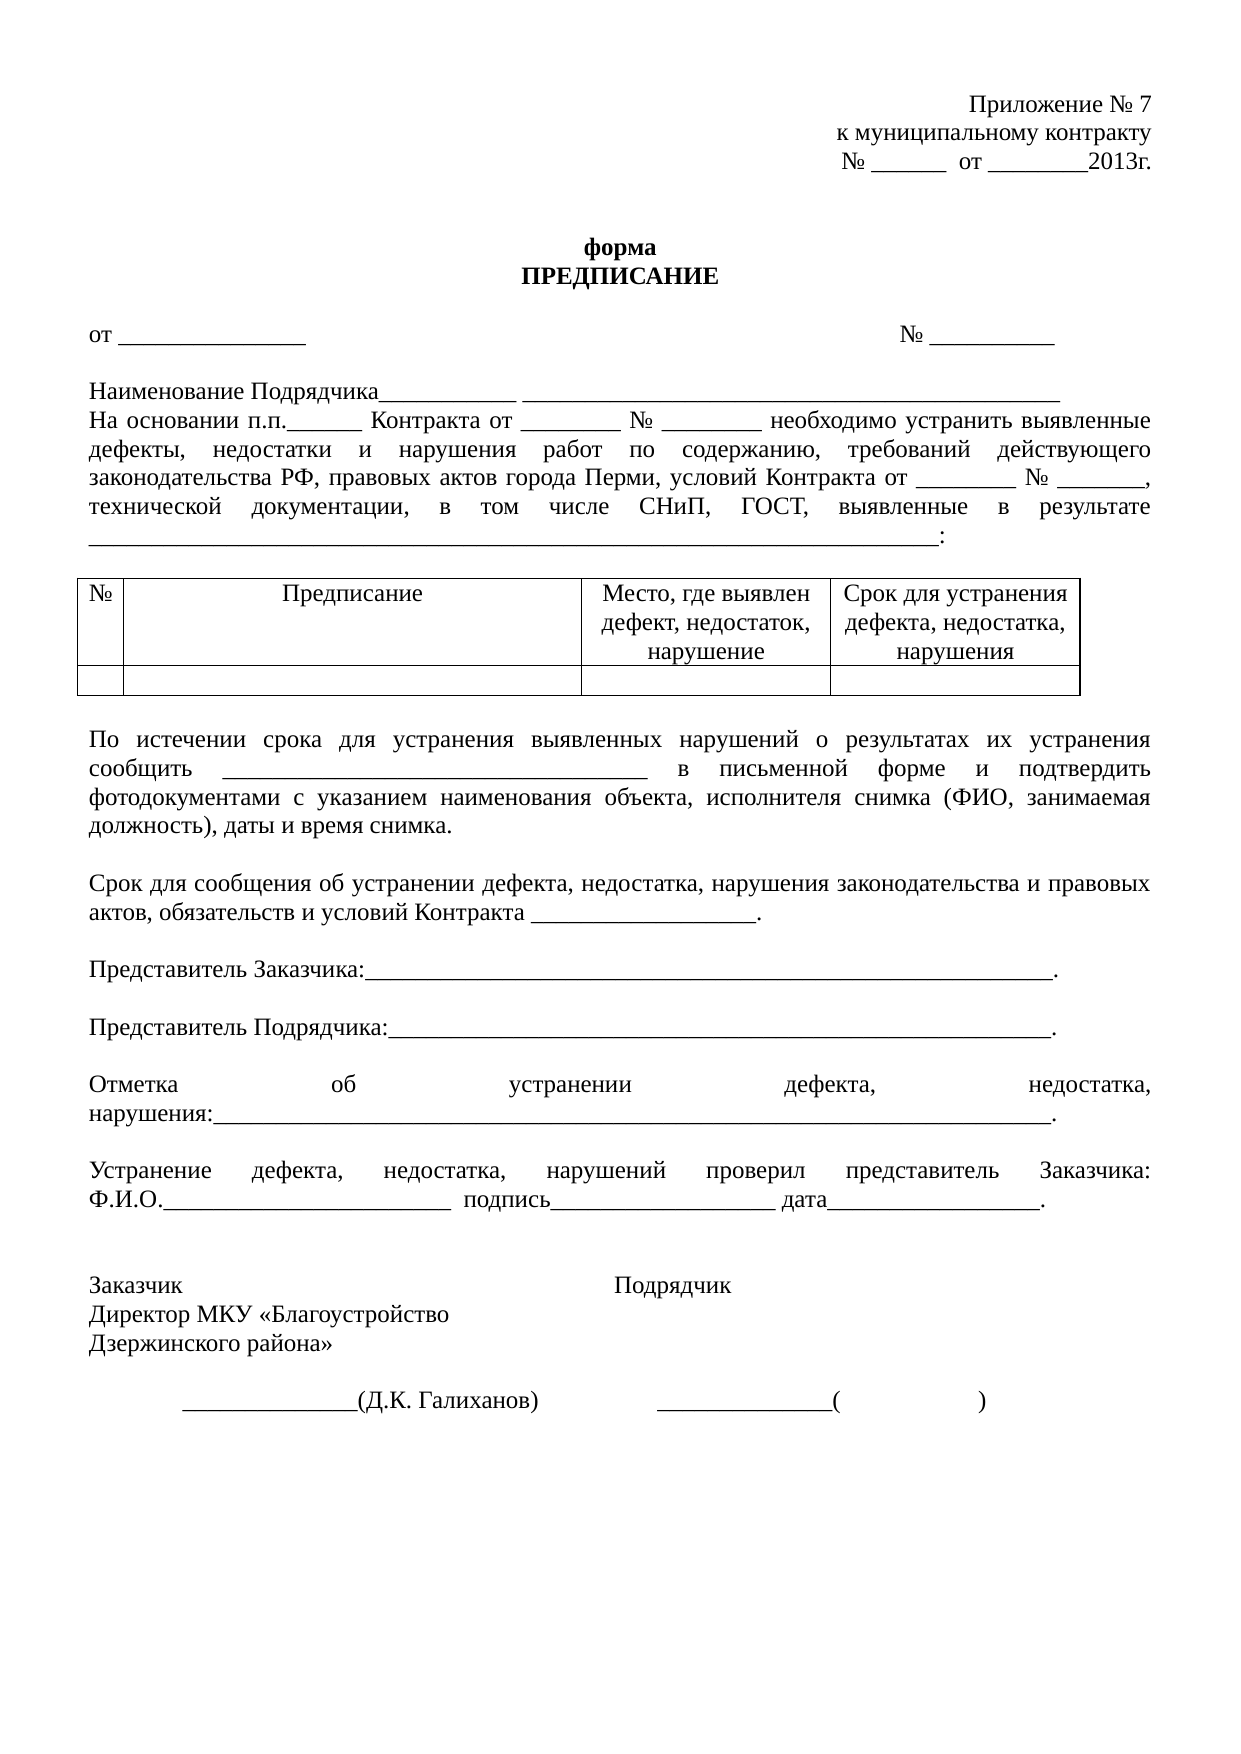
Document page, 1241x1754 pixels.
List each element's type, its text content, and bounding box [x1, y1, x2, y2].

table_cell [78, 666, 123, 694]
text форма [89, 232, 1152, 261]
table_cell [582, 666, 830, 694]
text ______________(Д.К. Галиханов) ______________( ) [89, 1386, 1152, 1414]
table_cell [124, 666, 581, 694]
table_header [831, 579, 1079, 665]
text Представитель Заказчика:_______________________________________________________. [89, 954, 1152, 983]
text Заказчик Подрядчик [89, 1271, 1152, 1299]
text № ______ от ________2013г. [89, 146, 1152, 175]
text Срок для сообщения об устранении дефекта, недостатка, нарушения законодательства и правовых актов, обязательств и условий Контракта __________________. [89, 868, 1152, 926]
text Дзержинского района» [89, 1328, 1152, 1357]
text Представитель Подрядчика:_____________________________________________________. [89, 1012, 1152, 1041]
text Устранение дефекта, недостатка, нарушений проверил представитель Заказчика: Ф.И.О._______________________ подпись__________________ дата_________________. [89, 1156, 1152, 1213]
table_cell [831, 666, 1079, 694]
text ПРЕДПИСАНИЕ [89, 261, 1152, 290]
text На основании п.п.______ Контракта от ________ № ________ необходимо устранить выявленные дефекты, недостатки и нарушения работ по содержанию, требований действующего законодательства РФ, правовых актов города Перми, условий Контракта от ________ № _______, технической документации, в том числе СНиП, ГОСТ, выявленные в результате ____________________________________________________________________: [89, 405, 1152, 549]
text от _______________ № __________ [89, 319, 1152, 347]
text Директор МКУ «Благоустройство [89, 1299, 1152, 1328]
text Наименование Подрядчика___________ ___________________________________________ [89, 376, 1152, 405]
text Отметка об устранении дефекта, недостатка, нарушения:___________________________________________________________________. [89, 1069, 1152, 1127]
text По истечении срока для устранения выявленных нарушений о результатах их устранения сообщить __________________________________ в письменной форме и подтвердить фотодокументами с указанием наименования объекта, исполнителя снимка (ФИО, занимаемая должность), даты и время снимка. [89, 724, 1152, 839]
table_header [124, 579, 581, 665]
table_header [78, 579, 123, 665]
text к муниципальному контракту [89, 117, 1152, 146]
text Приложение № 7 [89, 89, 1152, 117]
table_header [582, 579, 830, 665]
